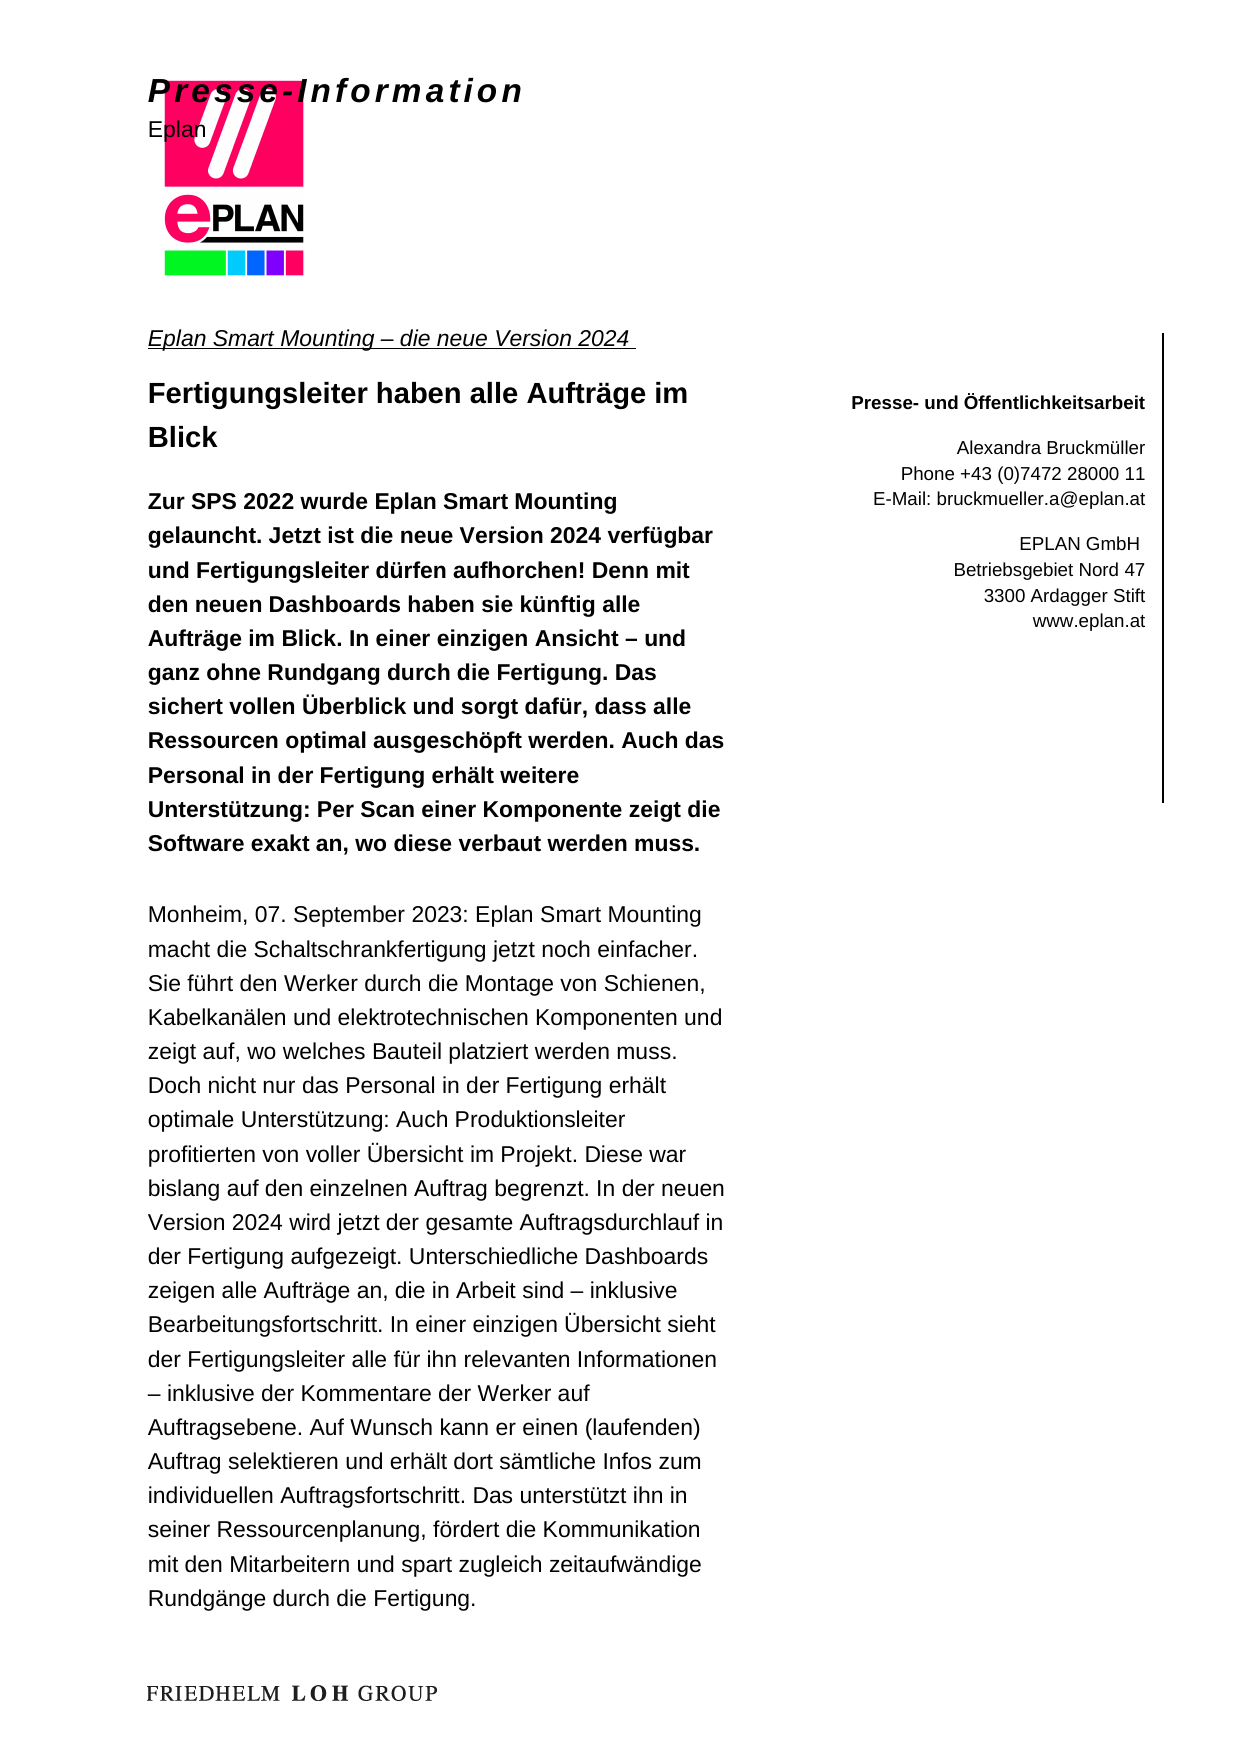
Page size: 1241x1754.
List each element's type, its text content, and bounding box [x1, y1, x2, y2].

picture [147, 1685, 437, 1701]
text Monheim, 07. September 2023: Eplan Smart Mounting macht die Schaltschrankfertigung jetzt noch einfacher. Sie führt den Werker durch die Montage von Schienen, Kabelkanälen und elektrotechnischen Komponenten und zeigt auf, wo welches Bauteil platziert werden muss. Doch nicht nur das Personal in der Fertigung erhält optimale Unterstützung: Auch Produktionsleiter profitierten von voller Übersicht im Projekt. Diese war bislang auf den einzelnen Auftrag begrenzt. In der neuen Version 2024 wird jetzt der gesamte Auftragsdurchlauf in der Fertigung aufgezeigt. Unterschiedliche Dashboards zeigen alle Aufträge an, die in Arbeit sind – inklusive Bearbeitungsfortschritt. In einer einzigen Übersicht sieht der Fertigungsleiter alle für ihn relevanten Informationen – inklusive der Kommentare der Werker auf Auftragsebene. Auf Wunsch kann er einen (laufenden) Auftrag selektieren und erhält dort sämtliche Infos zum individuellen Auftragsfortschritt. Das unterstützt ihn in seiner Ressourcenplanung, fördert die Kommunikation mit den Mitarbeitern und spart zugleich zeitaufwändige Rundgänge durch die Fertigung. [148, 901, 729, 1611]
text Fertigungsleiter haben alle Aufträge im Blick [148, 376, 729, 453]
picture [162, 78, 305, 278]
text Eplan Smart Mounting – die neue Version 2024 [148, 325, 729, 351]
text Zur SPS 2022 wurde Eplan Smart Mounting gelauncht. Jetzt ist die neue Version 2024 verfügbar und Fertigungsleiter dürfen aufhorchen! Denn mit den neuen Dashboards haben sie künftig alle Aufträge im Blick. In einer einzigen Ansicht – und ganz ohne Rundgang durch die Fertigung. Das sichert vollen Überblick und sorgt dafür, dass alle Ressourcen optimal ausgeschöpft werden. Auch das Personal in der Fertigung erhält weitere Unterstützung: Per Scan einer Komponente zeigt die Software exakt an, wo diese verbaut werden muss. [148, 488, 729, 856]
